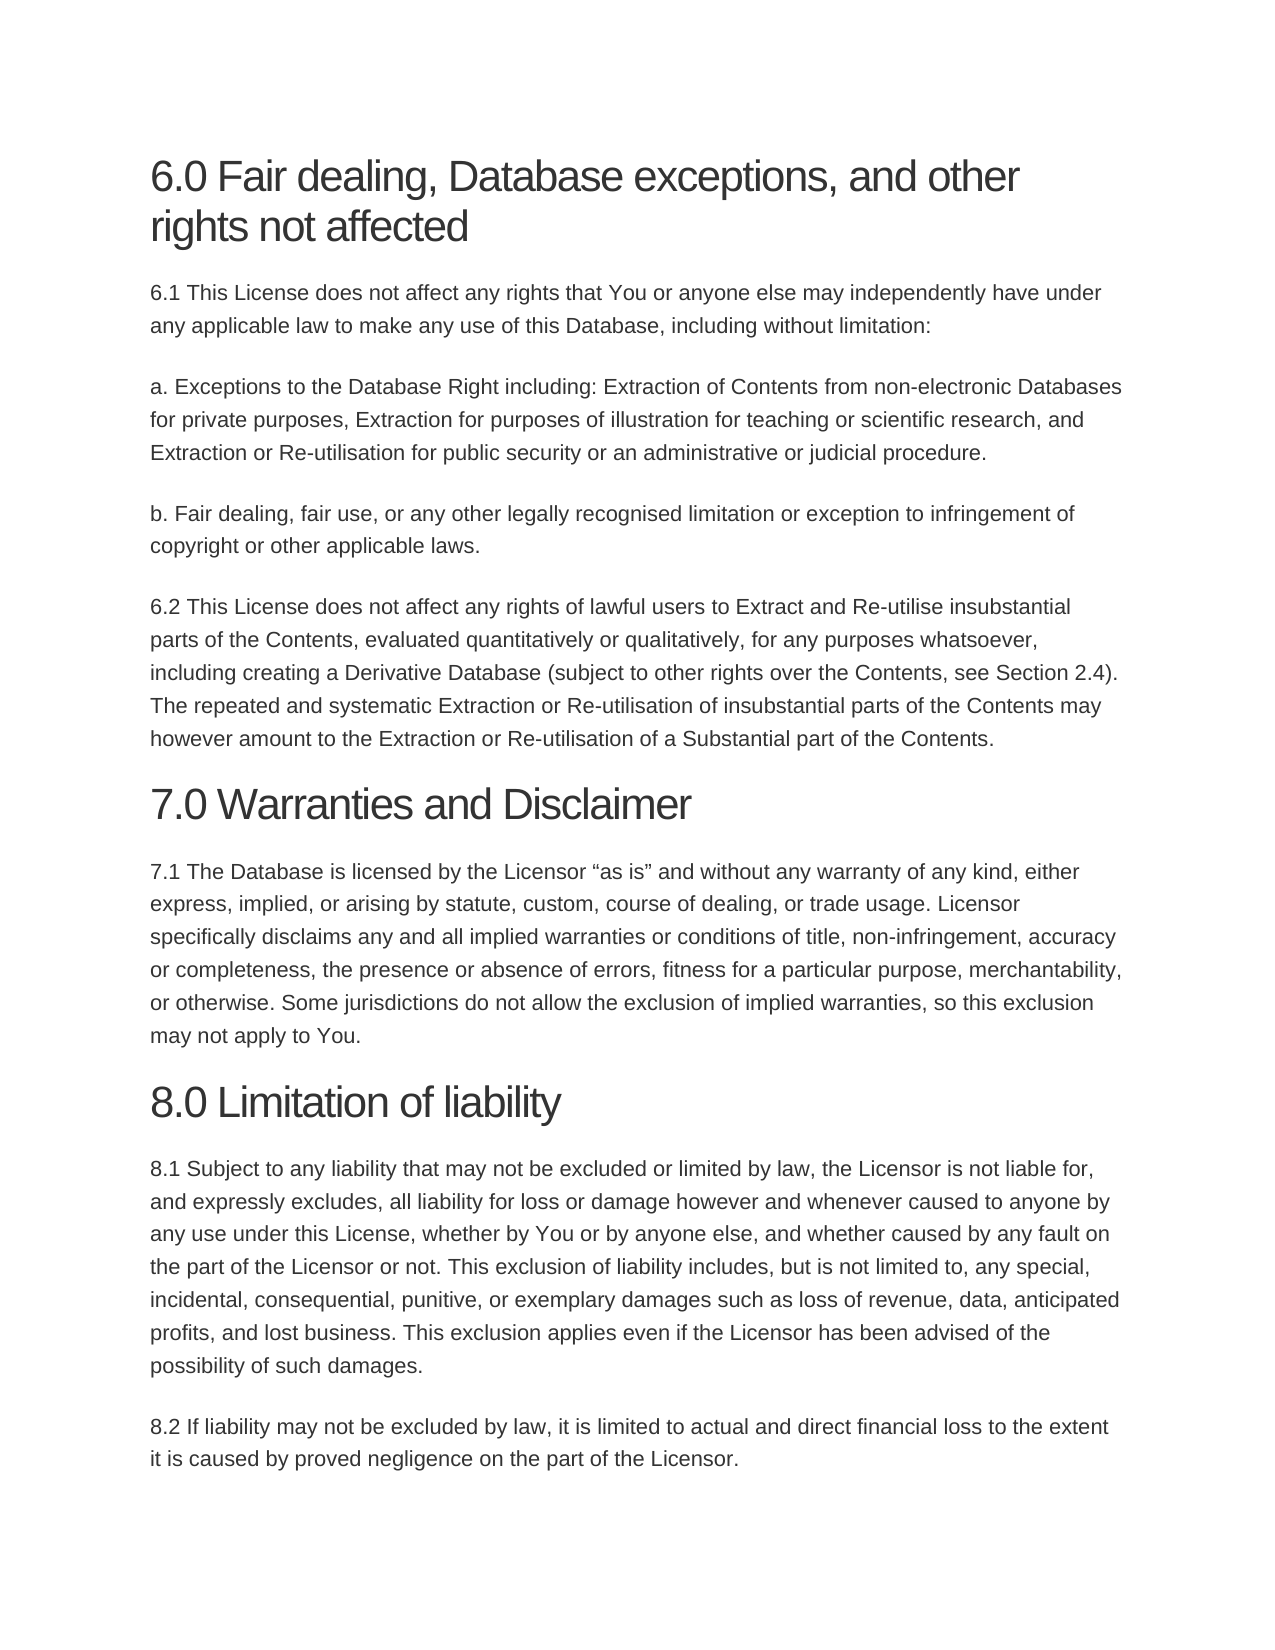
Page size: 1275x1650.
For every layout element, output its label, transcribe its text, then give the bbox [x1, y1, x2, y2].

text b. Fair dealing, fair use, or any other legally recognised limitation or exception to infringement of copyright or other applicable laws. [150, 493, 1125, 558]
text 6.0 Fair dealing, Database exceptions, and other rights not affected [150, 150, 1125, 251]
text 8.2 If liability may not be excluded by law, it is limited to actual and direct financial loss to the extent it is caused by proved negligence on the part of the Licensor. [150, 1406, 1125, 1472]
text 8.0 Limitation of liability [150, 1076, 1125, 1126]
text 7.0 Warranties and Disclaimer [150, 779, 1125, 829]
text a. Exceptions to the Database Right including: Extraction of Contents from non-electronic Databases for private purposes, Extraction for purposes of illustration for teaching or scientific research, and Extraction or Re-utilisation for public security or an administrative or judicial procedure. [150, 366, 1125, 465]
text 6.1 This License does not affect any rights that You or anyone else may independently have under any applicable law to make any use of this Database, including without limitation: [150, 272, 1125, 338]
text 8.1 Subject to any liability that may not be excluded or limited by law, the Licensor is not liable for, and expressly excludes, all liability for loss or damage however and whenever caused to anyone by any use under this License, whether by You or by anyone else, and whether caused by any fault on the part of the Licensor or not. This exclusion of liability includes, but is not limited to, any special, incidental, consequential, punitive, or exemplary damages such as loss of revenue, data, anticipated profits, and lost business. This exclusion applies even if the Licensor has been advised of the possibility of such damages. [150, 1148, 1125, 1378]
text 7.1 The Database is licensed by the Licensor “as is” and without any warranty of any kind, either express, implied, or arising by statute, custom, course of dealing, or trade usage. Licensor specifically disclaims any and all implied warranties or conditions of title, non-infringement, accuracy or completeness, the presence or absence of errors, fitness for a particular purpose, merchantability, or otherwise. Some jurisdictions do not allow the exclusion of implied warranties, so this exclusion may not apply to You. [150, 851, 1125, 1048]
text 6.2 This License does not affect any rights of lawful users to Extract and Re-utilise insubstantial parts of the Contents, evaluated quantitatively or qualitatively, for any purposes whatsoever, including creating a Derivative Database (subject to other rights over the Contents, see Section 2.4). The repeated and systematic Extraction or Re-utilisation of insubstantial parts of the Contents may however amount to the Extraction or Re-utilisation of a Substantial part of the Contents. [150, 587, 1125, 751]
